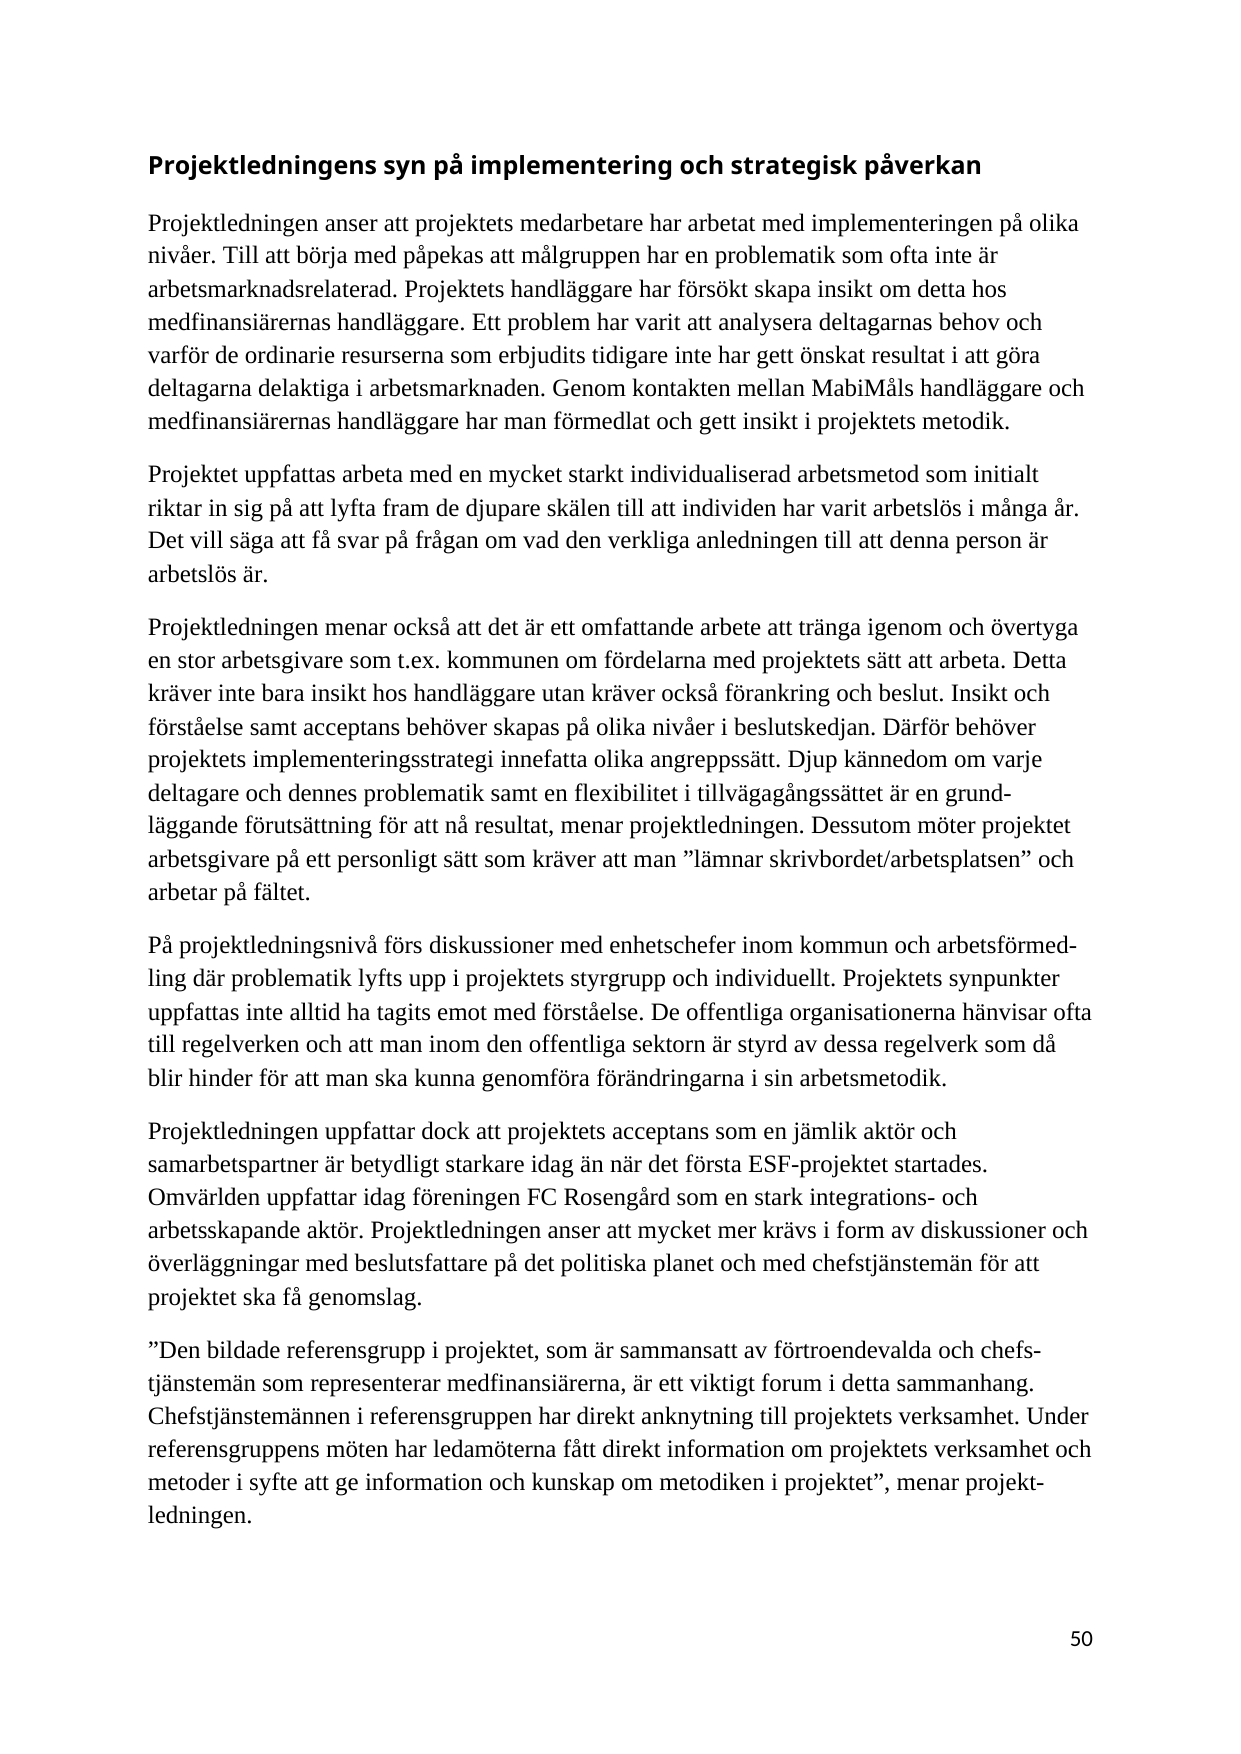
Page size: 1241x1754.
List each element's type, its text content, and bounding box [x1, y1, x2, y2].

text Projektledningens syn på implementering och strategisk påverkan [148, 148, 1093, 182]
text Projektledningen menar också att det är ett omfattande arbete att tränga igenom och övertyga en stor arbetsgivare som t.ex. kommunen om fördelarna med projektets sätt att arbeta. Detta kräver inte bara insikt hos handläggare utan kräver också förankring och beslut. Insikt och förståelse samt acceptans behöver skapas på olika nivåer i beslutskedjan. Därför behöver projektets implementeringsstrategi innefatta olika angreppssätt. Djup kännedom om varje deltagare och dennes problematik samt en flexibilitet i tillvägagångssättet är en grund-läggande förutsättning för att nå resultat, menar projektledningen. Dessutom möter projektet arbetsgivare på ett personligt sätt som kräver att man ”lämnar skrivbordet/arbetsplatsen” och arbetar på fältet. [148, 612, 1093, 905]
text Projektledningen uppfattar dock att projektets acceptans som en jämlik aktör och samarbetspartner är betydligt starkare idag än när det första ESF-projektet startades. Omvärlden uppfattar idag föreningen FC Rosengård som en stark integrations- och arbetsskapande aktör. Projektledningen anser att mycket mer krävs i form av diskussioner och överläggningar med beslutsfattare på det politiska planet och med chefstjänstemän för att projektet ska få genomslag. [148, 1116, 1093, 1310]
text På projektledningsnivå förs diskussioner med enhetschefer inom kommun och arbetsförmed-ling där problematik lyfts upp i projektets styrgrupp och individuellt. Projektets synpunkter uppfattas inte alltid ha tagits emot med förståelse. De offentliga organisationerna hänvisar ofta till regelverken och att man inom den offentliga sektorn är styrd av dessa regelverk som då blir hinder för att man ska kunna genomföra förändringarna i sin arbetsmetodik. [148, 931, 1093, 1091]
text Projektledningen anser att projektets medarbetare har arbetat med implementeringen på olika nivåer. Till att börja med påpekas att målgruppen har en problematik som ofta inte är arbetsmarknadsrelaterad. Projektets handläggare har försökt skapa insikt om detta hos medfinansiärernas handläggare. Ett problem har varit att analysera deltagarnas behov och varför de ordinarie resurserna som erbjudits tidigare inte har gett önskat resultat i att göra deltagarna delaktiga i arbetsmarknaden. Genom kontakten mellan MabiMåls handläggare och medfinansiärernas handläggare har man förmedlat och gett insikt i projektets metodik. [148, 208, 1093, 434]
text Projektet uppfattas arbeta med en mycket starkt individualiserad arbetsmetod som initialt riktar in sig på att lyfta fram de djupare skälen till att individen har varit arbetslös i många år. Det vill säga att få svar på frågan om vad den verkliga anledningen till att denna person är arbetslös är. [148, 459, 1093, 587]
text ”Den bildade referensgrupp i projektet, som är sammansatt av förtroendevalda och chefs-tjänstemän som representerar medfinansiärerna, är ett viktigt forum i detta sammanhang. Chefstjänstemännen i referensgruppen har direkt anknytning till projektets verksamhet. Under referensgruppens möten har ledamöterna fått direkt information om projektets verksamhet och metoder i syfte att ge information och kunskap om metodiken i projektet”, menar projekt-ledningen. [148, 1335, 1093, 1529]
